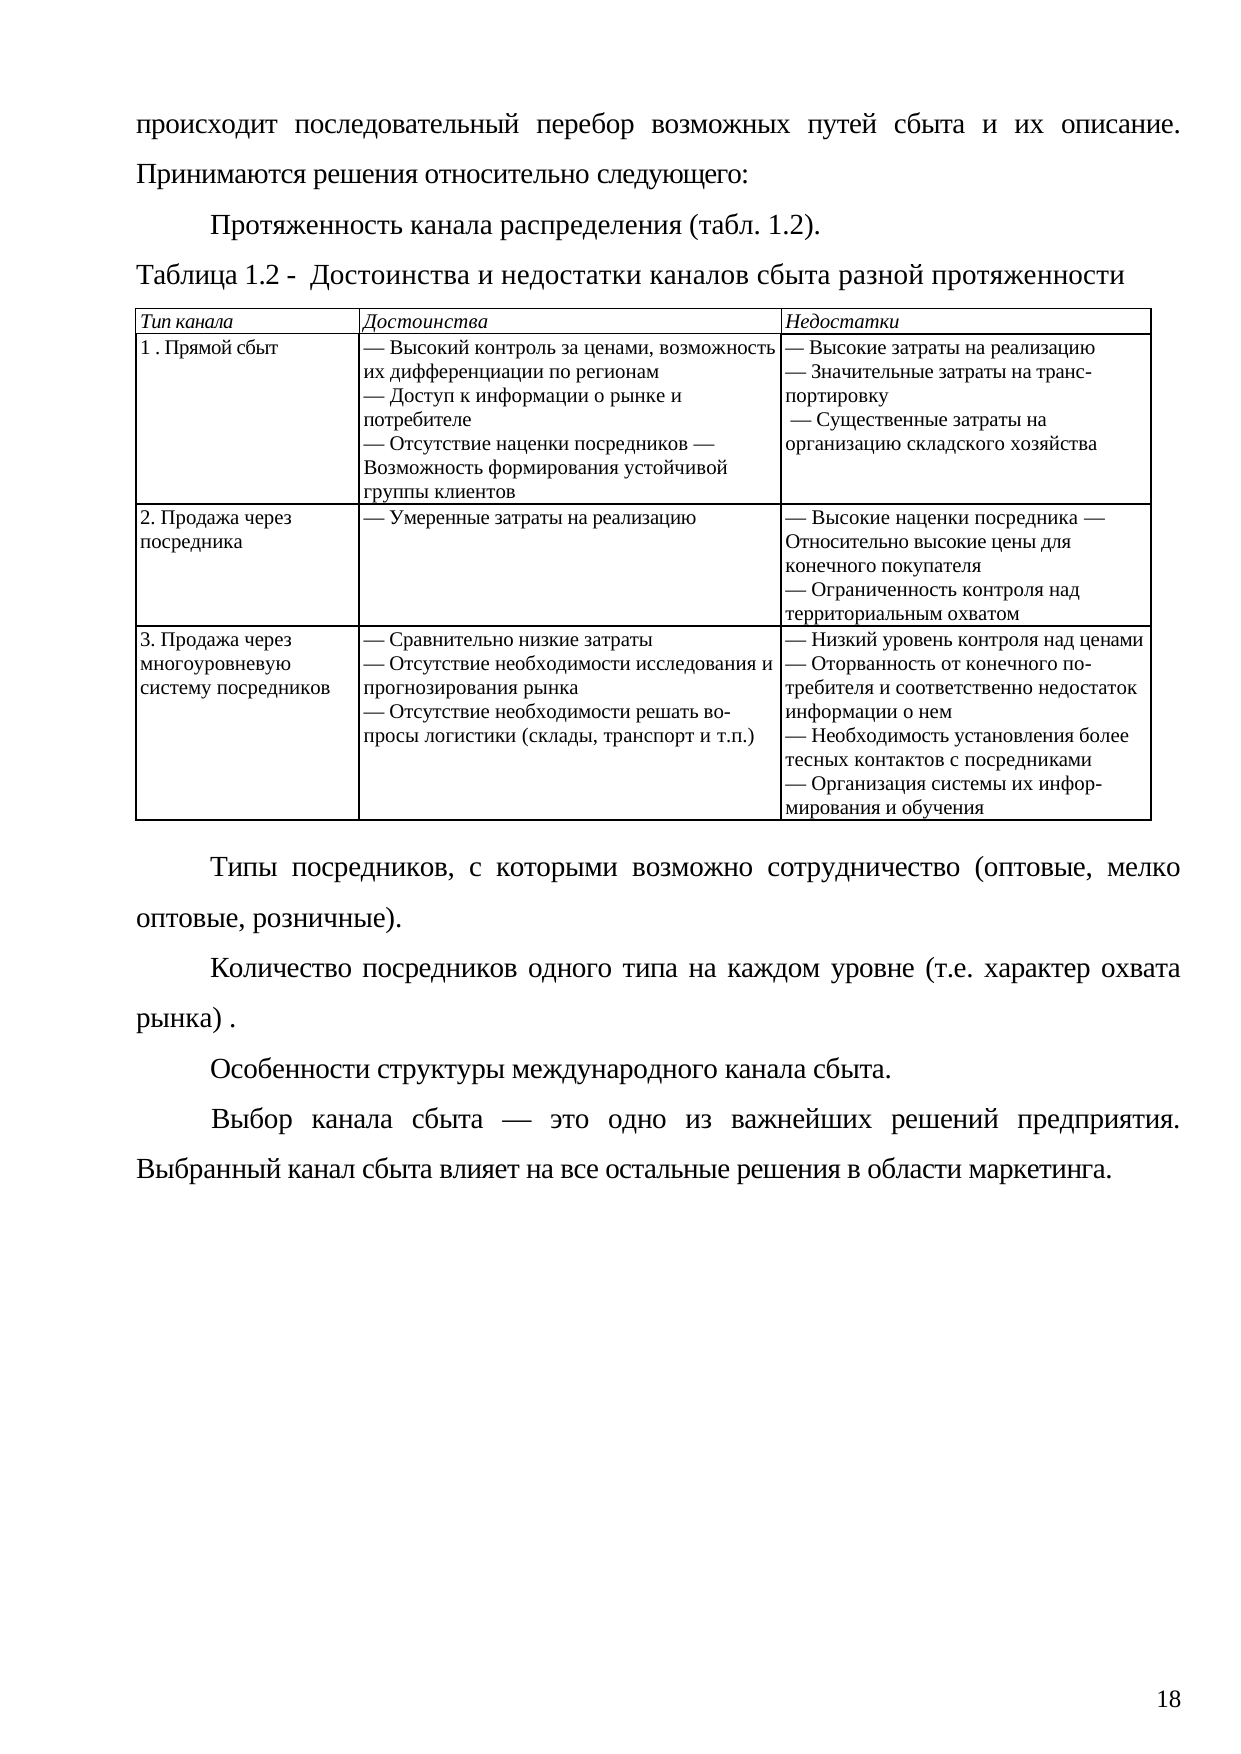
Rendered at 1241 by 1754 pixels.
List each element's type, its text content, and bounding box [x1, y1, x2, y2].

text Количество посредников одного типа на каждом уровне (т.е. характер охвата рынка) . [136, 950, 1181, 1034]
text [136, 106, 1181, 190]
text Протяженность канала распределения (табл. 1.2). [136, 207, 1181, 241]
table_cell — Умеренные затраты на реализацию [360, 505, 780, 625]
table_cell — Высокие затраты на реализацию — Значительные затраты на транспортировку — Существенные затраты на организацию складского хозяйства [782, 335, 1150, 503]
text Особенности структуры международного канала сбыта. [195, 1051, 1181, 1084]
text Типы посредников, с которыми возможно сотрудничество (оптовые, мелко оптовые, розничные). [136, 849, 1181, 933]
table_cell — Высокий контроль за ценами, возможность их дифференциации по регионам — Доступ к информации о рынке и потребителе — Отсутствие наценки посредников — Возможность формирования устойчивой группы клиентов [360, 334, 780, 503]
table_cell 3. Продажа через многоуровневую систему посредников [137, 627, 358, 819]
text Таблица 1.2 - Достоинства и недостатки каналов сбыта разной протяженности [136, 257, 1181, 291]
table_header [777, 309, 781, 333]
text Выбор канала сбыта — это одно из важнейших решений предприятия. Выбранный канал сбыта влияет на все остальные решения в области маркетинга. [136, 1101, 1181, 1185]
table_cell 1 . Прямой сбыт [137, 334, 358, 503]
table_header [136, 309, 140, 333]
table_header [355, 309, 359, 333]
table_cell 2. Продажа через посредника [137, 505, 358, 625]
table_cell — Сравнительно низкие затраты — Отсутствие необходимости исследования и прогнозирования рынка — Отсутствие необходимости решать вопросы логистики (склады, транспорт и т.п.) [360, 627, 780, 819]
